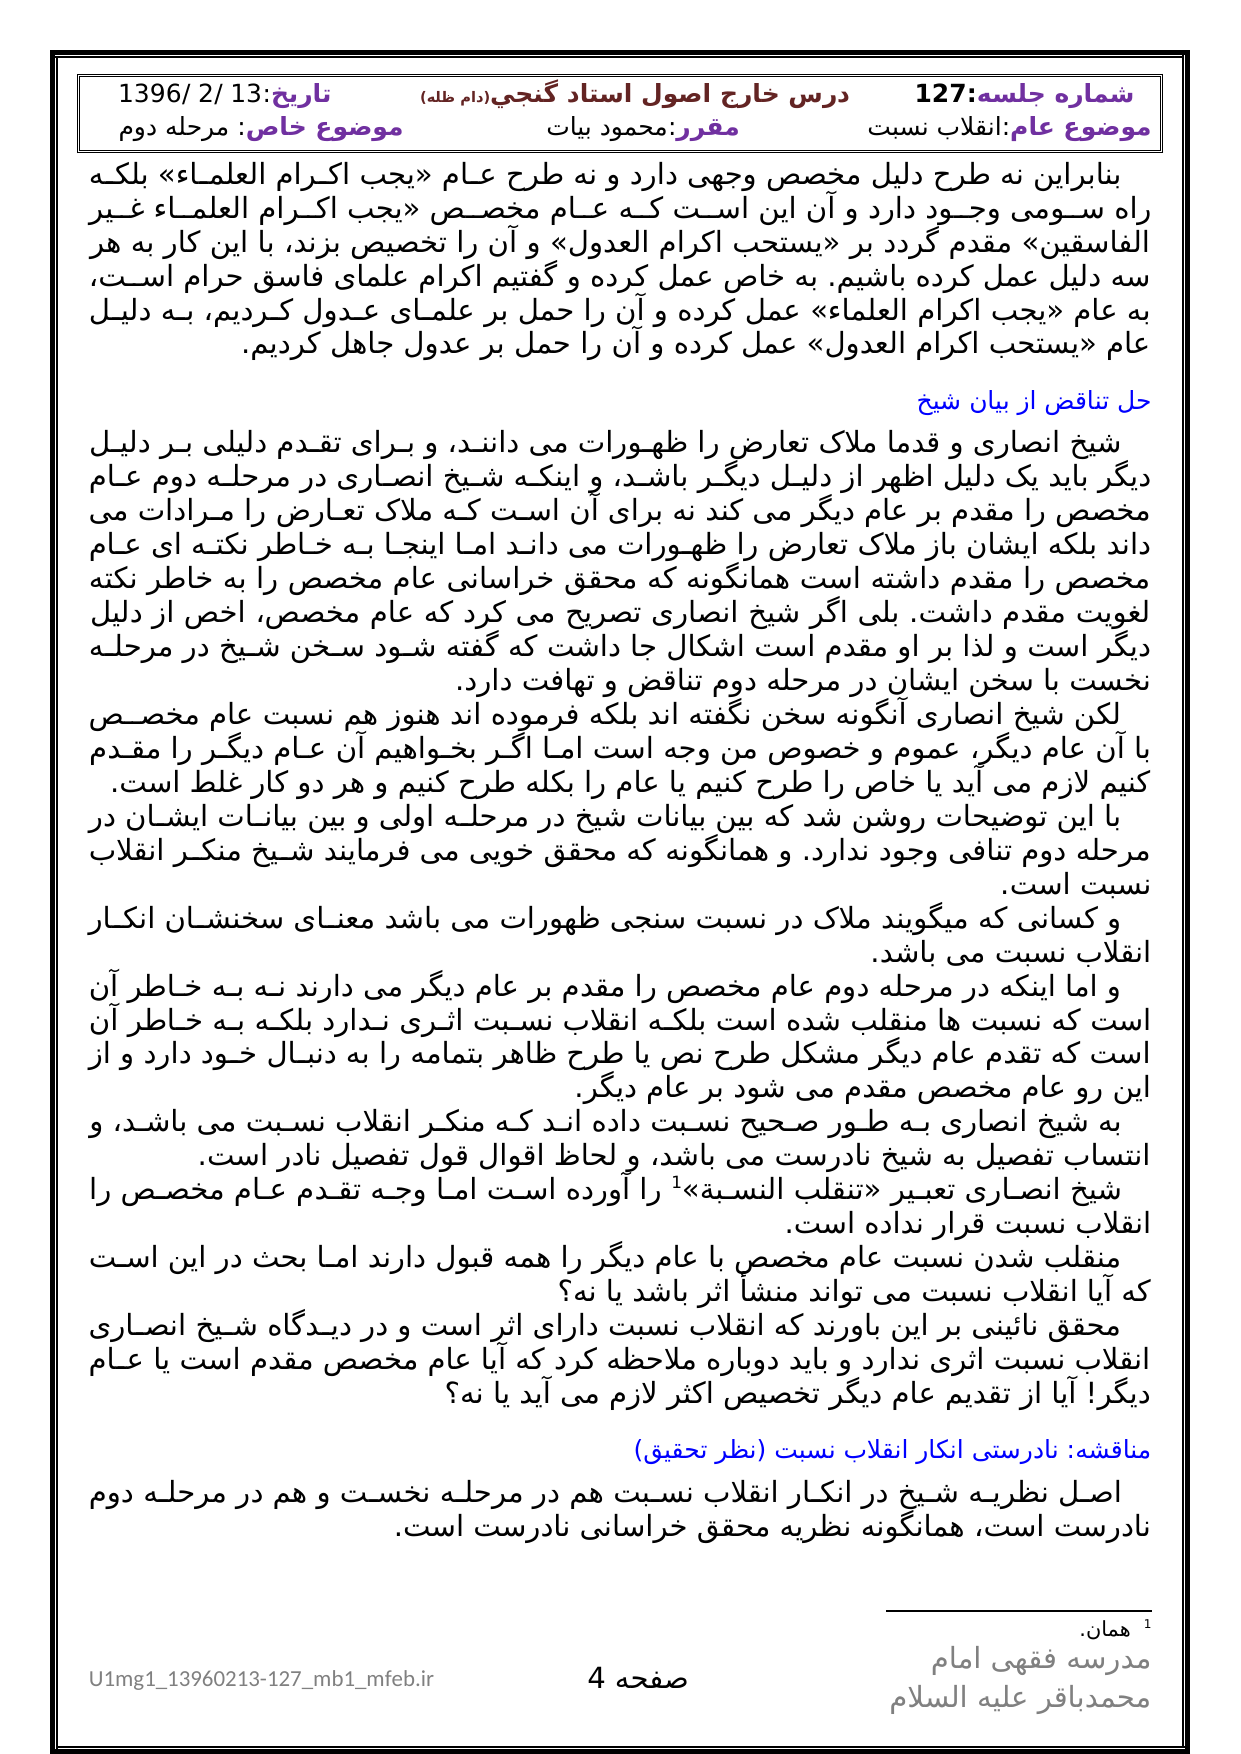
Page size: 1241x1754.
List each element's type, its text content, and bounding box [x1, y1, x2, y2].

text لکن شیخ انصاری آنگونه سخن نگفته اند بلکه فرموده اند هنوز هم نسبت عام مخصص با آن عام دیگر، عموم و خصوص من وجه است اما اگر بخواهیم آن عام دیگر را مقدم کنیم لازم می آید یا خاص را طرح کنیم یا عام را بکله طرح کنیم و هر دو کار غلط است. [89, 697, 1152, 799]
subtitle مناقشه: نادرستی انکار انقلاب نسبت (نظر تحقیق) [89, 1435, 1152, 1464]
text اصل نظریه شیخ در انکار انقلاب نسبت هم در مرحله نخست و هم در مرحله دوم نادرست است، همانگونه نظریه محقق خراسانی نادرست است. [89, 1475, 1152, 1543]
text با این توضیحات روشن شد که بین بیانات شیخ در مرحله اولی و بین بیانات ایشان در مرحله دوم تنافی وجود ندارد. و همانگونه که محقق خویی می فرمایند شیخ منکر انقلاب نسبت است. [89, 799, 1152, 901]
text شیخ انصاری تعبیر «تنقلب النسبة» را آورده است اما وجه تقدم عام مخصص را انقلاب نسبت قرار نداده است. [89, 1173, 1152, 1241]
text منقلب شدن نسبت عام مخصص با عام دیگر را همه قبول دارند اما بحث در این است که آیا انقلاب نسبت می تواند منشأ اثر باشد یا نه؟ [89, 1241, 1152, 1308]
text به شیخ انصاری به طور صحیح نسبت داده اند که منکر انقلاب نسبت می باشد، و انتساب تفصیل به شیخ نادرست می باشد، و لحاظ اقوال قول تفصیل نادر است. [89, 1105, 1152, 1173]
text محقق نائینی بر این باورند که انقلاب نسبت دارای اثر است و در دیدگاه شیخ انصاری انقلاب نسبت اثری ندارد و باید دوباره ملاحظه کرد که آیا عام مخصص مقدم است یا عام دیگر! آیا از تقدیم عام دیگر تخصیص اکثر لازم می آید یا نه؟ [89, 1308, 1152, 1410]
text شیخ انصاری و قدما ملاک تعارض را ظهورات می دانند، و برای تقدم دلیلی بر دلیل دیگر باید یک دلیل اظهر از دلیل دیگر باشد، و اینکه شیخ انصاری در مرحله دوم عام مخصص را مقدم بر عام دیگر می کند نه برای آن است که ملاک تعارض را مرادات می داند بلکه ایشان باز ملاک تعارض را ظهورات می داند اما اینجا به خاطر نکته ای عام مخصص را مقدم داشته است همانگونه که محقق خراسانی عام مخصص را به خاطر نکته لغویت مقدم داشت. بلی اگر شیخ انصاری تصریح می کرد که عام مخصص، اخص از دلیل دیگر است و لذا بر او مقدم است اشکال جا داشت که گفته شود سخن شیخ در مرحله نخست با سخن ایشان در مرحله دوم تناقض و تهافت دارد. [89, 426, 1152, 697]
subtitle حل تناقض از بیان شیخ [89, 386, 1152, 415]
text و اما اینکه در مرحله دوم عام مخصص را مقدم بر عام دیگر می دارند نه به خاطر آن است که نسبت ها منقلب شده است بلکه انقلاب نسبت اثری ندارد بلکه به خاطر آن است که تقدم عام دیگر مشکل طرح نص یا طرح ظاهر بتمامه را به دنبال خود دارد و از این رو عام مخصص مقدم می شود بر عام دیگر. [89, 969, 1152, 1105]
text و کسانی که میگویند ملاک در نسبت سنجی ظهورات می باشد معنای سخنشان انکار انقلاب نسبت می باشد. [89, 901, 1152, 969]
text بنابراین نه طرح دلیل مخصص وجهی دارد و نه طرح عام «یجب اکرام العلماء» بلکه راه سومی وجود دارد و آن این است که عام مخصص «یجب اکرام العلماء غیر الفاسقین» مقدم گردد بر «یستحب اکرام العدول» و آن را تخصیص بزند، با این کار به هر سه دلیل عمل کرده باشیم. به خاص عمل کرده و گفتیم اکرام علمای فاسق حرام است، به عام «یجب اکرام العلماء» عمل کرده و آن را حمل بر علمای عدول کردیم، به دلیل عام «یستحب اکرام العدول» عمل کرده و آن را حمل بر عدول جاهل کردیم. [89, 157, 1152, 361]
